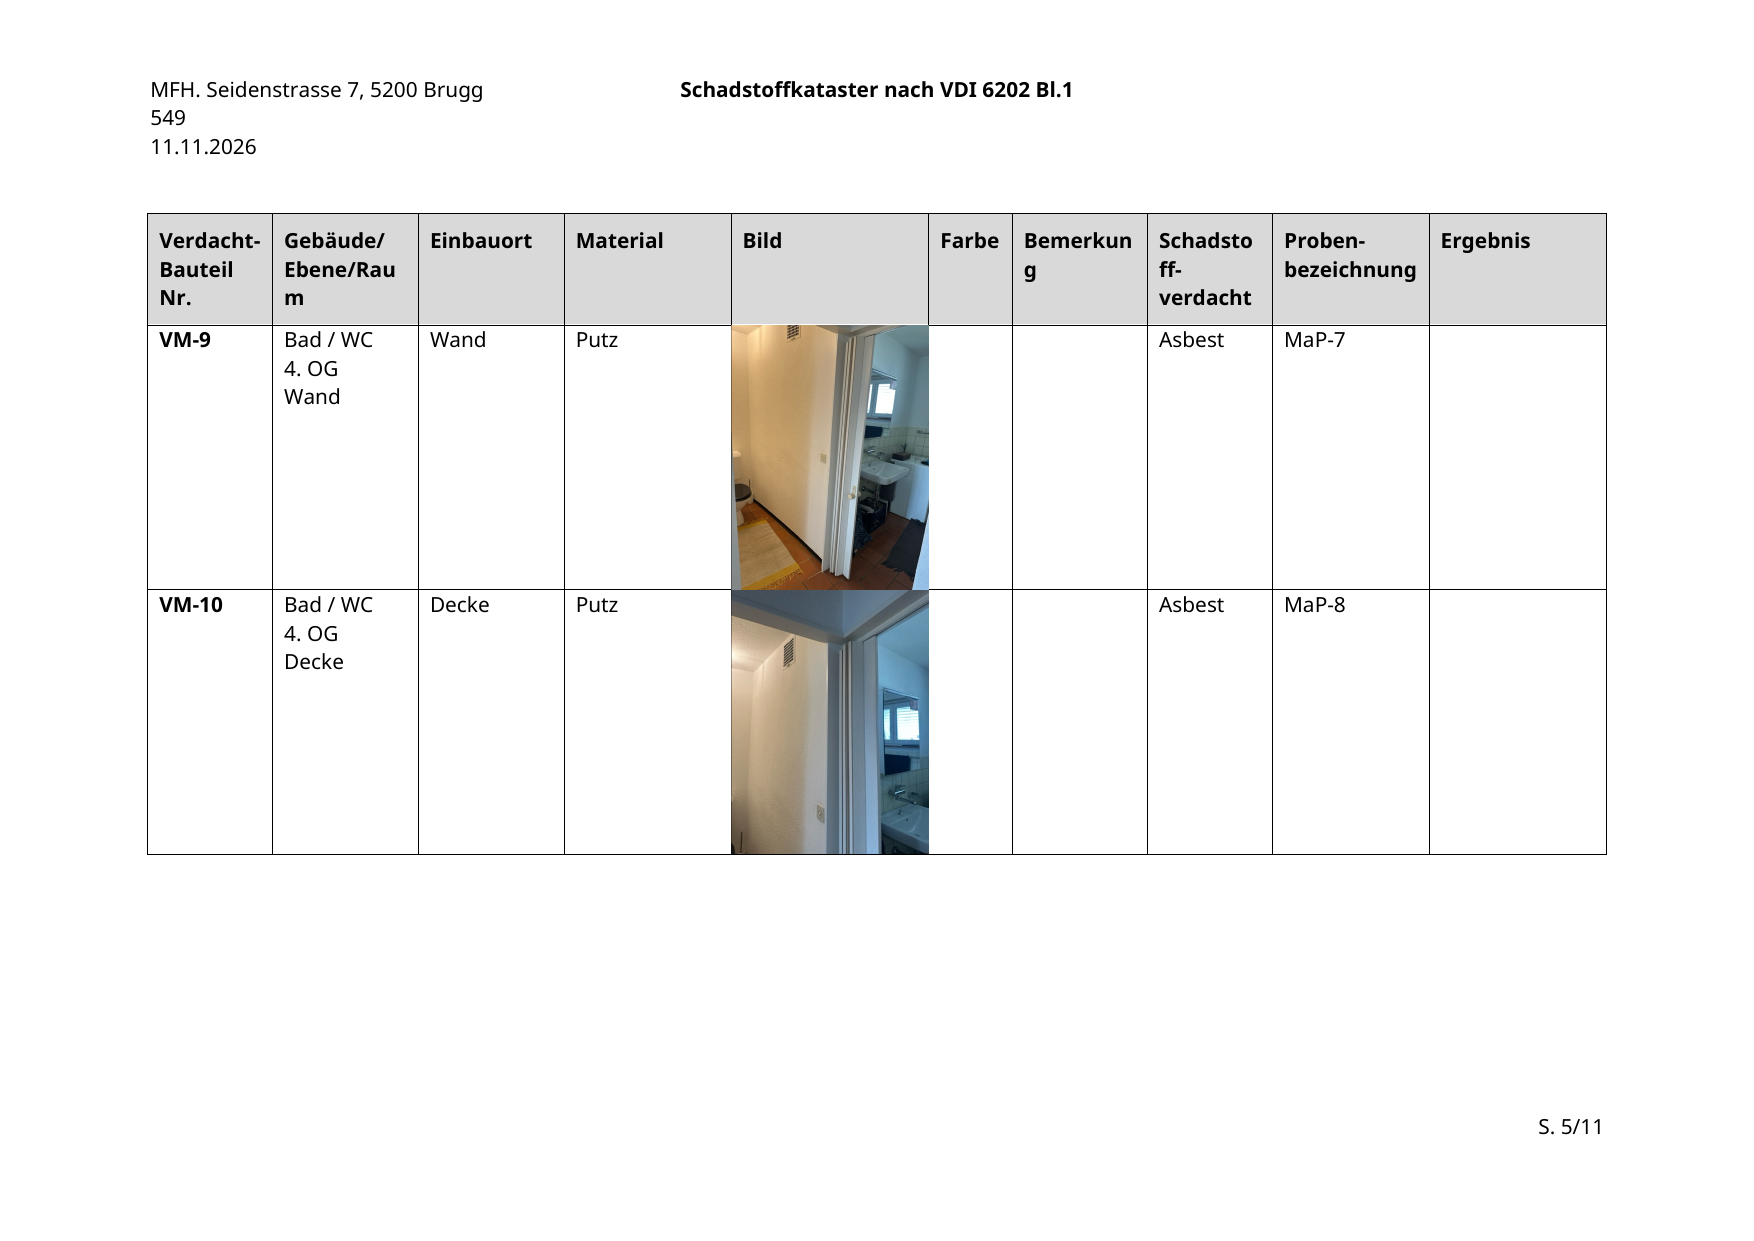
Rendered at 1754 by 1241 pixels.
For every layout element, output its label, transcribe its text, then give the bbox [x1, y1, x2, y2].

table_header Proben-bezeichnung [1273, 214, 1429, 324]
table_cell VM-9 [148, 326, 272, 589]
table_cell Putz [565, 590, 731, 854]
table_cell Wand [419, 326, 564, 589]
table_header Bild [732, 214, 928, 324]
table_cell Asbest [1148, 326, 1272, 589]
table_header Ergebnis [1430, 214, 1606, 324]
table_cell Bad / WC 4. OG Decke [273, 590, 418, 854]
table_cell [1430, 590, 1606, 854]
table_cell [1430, 326, 1606, 589]
table_cell [929, 326, 1012, 589]
table_cell Putz [565, 326, 731, 589]
table_cell Decke [419, 590, 564, 854]
table_header Gebäude/ Ebene/Raum [273, 214, 418, 324]
table_header Verdacht-Bauteil Nr. [148, 214, 272, 324]
table_cell [1013, 590, 1147, 854]
table_header Schadstoff-verdacht [1148, 214, 1272, 324]
table_cell VM-10 [148, 590, 272, 854]
table_header Bemerkung [1013, 214, 1147, 324]
table_header Einbauort [419, 214, 564, 324]
table_header Farbe [929, 214, 1012, 324]
table_cell [1013, 326, 1147, 589]
table_cell Bad / WC 4. OG Wand [273, 326, 418, 589]
table_cell MaP-7 [1273, 326, 1429, 589]
picture [731, 325, 929, 854]
table_cell [929, 590, 1012, 854]
table_header Material [565, 214, 731, 324]
table_cell MaP-8 [1273, 590, 1429, 854]
table_cell Asbest [1148, 590, 1272, 854]
